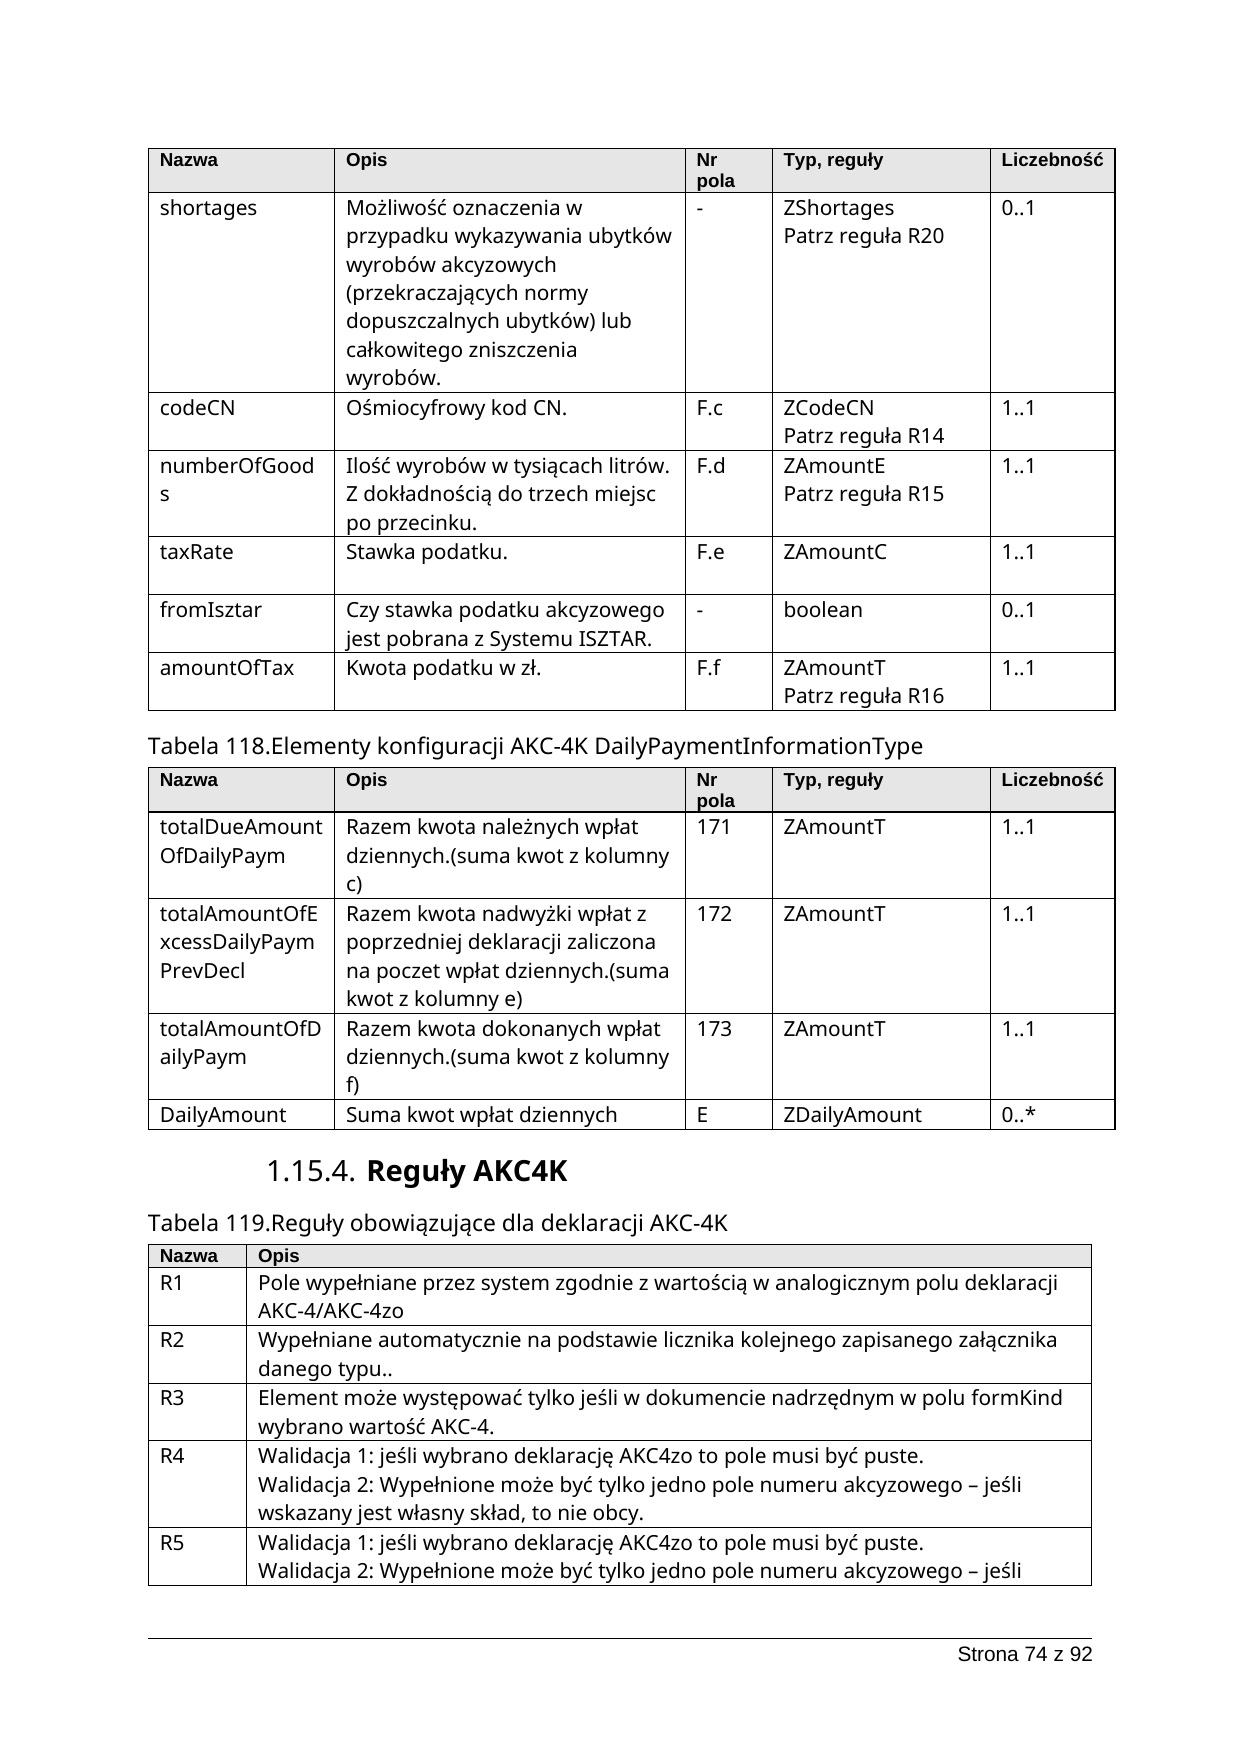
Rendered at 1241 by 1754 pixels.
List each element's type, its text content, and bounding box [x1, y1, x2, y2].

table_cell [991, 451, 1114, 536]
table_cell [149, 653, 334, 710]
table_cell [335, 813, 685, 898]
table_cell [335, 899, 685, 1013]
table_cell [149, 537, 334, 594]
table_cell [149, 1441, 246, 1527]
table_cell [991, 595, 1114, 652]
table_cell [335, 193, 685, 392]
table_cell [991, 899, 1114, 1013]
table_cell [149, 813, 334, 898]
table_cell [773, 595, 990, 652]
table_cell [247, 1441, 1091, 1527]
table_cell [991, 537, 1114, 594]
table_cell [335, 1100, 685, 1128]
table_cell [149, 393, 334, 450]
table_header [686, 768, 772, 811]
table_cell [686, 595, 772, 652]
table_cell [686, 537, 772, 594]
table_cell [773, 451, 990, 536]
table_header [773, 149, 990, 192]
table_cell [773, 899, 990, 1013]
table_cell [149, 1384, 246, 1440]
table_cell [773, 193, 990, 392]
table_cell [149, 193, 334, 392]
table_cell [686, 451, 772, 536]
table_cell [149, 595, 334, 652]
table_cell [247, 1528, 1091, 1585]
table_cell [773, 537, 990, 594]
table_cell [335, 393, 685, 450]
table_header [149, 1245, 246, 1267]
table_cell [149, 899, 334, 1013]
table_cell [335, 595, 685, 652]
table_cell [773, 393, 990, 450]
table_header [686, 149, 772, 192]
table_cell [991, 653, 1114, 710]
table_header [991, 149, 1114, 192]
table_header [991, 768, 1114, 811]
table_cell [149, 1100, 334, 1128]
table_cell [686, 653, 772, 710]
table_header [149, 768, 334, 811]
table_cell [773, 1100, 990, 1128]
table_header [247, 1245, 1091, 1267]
subtitle Reguły AKC4K [266, 1154, 1092, 1188]
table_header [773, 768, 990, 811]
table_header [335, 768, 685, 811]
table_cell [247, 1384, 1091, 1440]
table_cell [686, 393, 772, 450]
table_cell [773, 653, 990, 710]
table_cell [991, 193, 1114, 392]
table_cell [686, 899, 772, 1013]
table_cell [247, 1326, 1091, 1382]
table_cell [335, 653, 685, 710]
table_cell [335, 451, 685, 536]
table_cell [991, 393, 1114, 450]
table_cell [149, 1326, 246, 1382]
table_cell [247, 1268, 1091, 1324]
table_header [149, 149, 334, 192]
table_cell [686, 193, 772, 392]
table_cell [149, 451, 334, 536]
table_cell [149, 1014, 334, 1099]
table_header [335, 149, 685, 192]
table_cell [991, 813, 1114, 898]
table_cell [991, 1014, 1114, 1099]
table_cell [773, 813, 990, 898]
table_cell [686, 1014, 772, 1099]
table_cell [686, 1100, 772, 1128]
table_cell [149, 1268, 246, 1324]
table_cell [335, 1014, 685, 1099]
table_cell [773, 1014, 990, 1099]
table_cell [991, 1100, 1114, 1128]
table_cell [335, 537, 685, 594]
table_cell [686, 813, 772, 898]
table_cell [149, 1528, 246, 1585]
